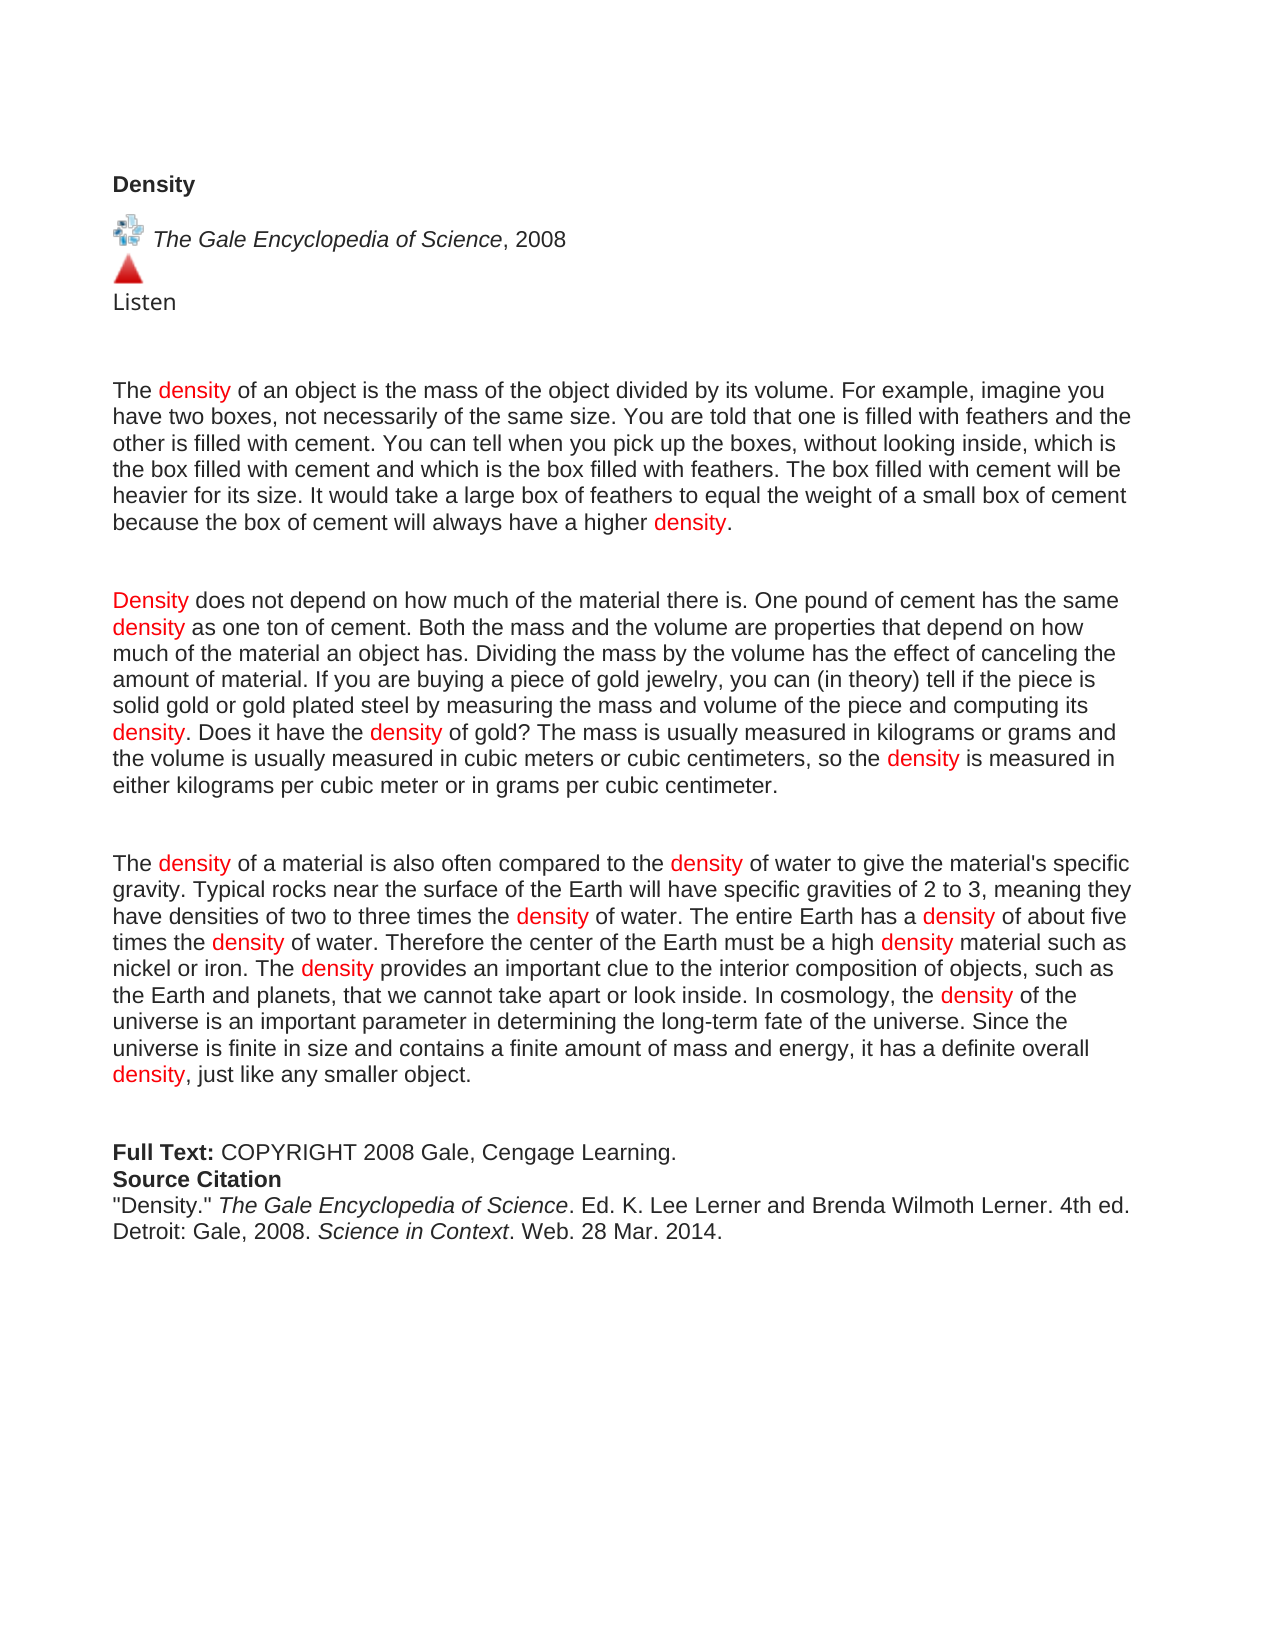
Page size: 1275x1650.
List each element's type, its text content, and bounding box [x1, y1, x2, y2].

text Density does not depend on how much of the material there is. One pound of cement has the same density as one ton of cement. Both the mass and the volume are properties that depend on how much of the material an object has. Dividing the mass by the volume has the effect of canceling the amount of material. If you are buying a piece of gold jewelry, you can (in theory) tell if the piece is solid gold or gold plated steel by measuring the mass and volume of the piece and computing its density. Does it have the density of gold? The mass is usually measured in kilograms or grams and the volume is usually measured in cubic meters or cubic centimeters, so the density is measured in either kilograms per cubic meter or in grams per cubic centimeter. [112, 587, 1144, 798]
picture [112, 214, 146, 248]
text Full Text: COPYRIGHT 2008 Gale, Cengage Learning. [112, 1139, 1144, 1166]
text Listen [112, 286, 1144, 317]
text The density of an object is the mass of the object divided by its volume. For example, imagine you have two boxes, not necessarily of the same size. You are told that one is filled with feathers and the other is filled with cement. You can tell when you pick up the boxes, without looking inside, which is the box filled with cement and which is the box filled with feathers. The box filled with cement will be heavier for its size. It would take a large box of feathers to equal the weight of a small box of cement because the box of cement will always have a higher density. [112, 377, 1144, 535]
picture [112, 252, 146, 286]
text The Gale Encyclopedia of Science, 2008 [112, 214, 1144, 252]
text "Density." The Gale Encyclopedia of Science. Ed. K. Lee Lerner and Brenda Wilmoth Lerner. 4th ed. Detroit: Gale, 2008. Science in Context. Web. 28 Mar. 2014. [112, 1192, 1144, 1245]
text The density of a material is also often compared to the density of water to give the material's specific gravity. Typical rocks near the surface of the Earth will have specific gravities of 2 to 3, meaning they have densities of two to three times the density of water. The entire Earth has a density of about five times the density of water. Therefore the center of the Earth must be a high density material such as nickel or iron. The density provides an important clue to the interior composition of objects, such as the Earth and planets, that we cannot take apart or look inside. In cosmology, the density of the universe is an important parameter in determining the long-term fate of the universe. Since the universe is finite in size and contains a finite amount of mass and energy, it has a definite overall density, just like any smaller object. [112, 850, 1144, 1087]
text Density [112, 171, 1144, 197]
text Source Citation [112, 1166, 1144, 1192]
